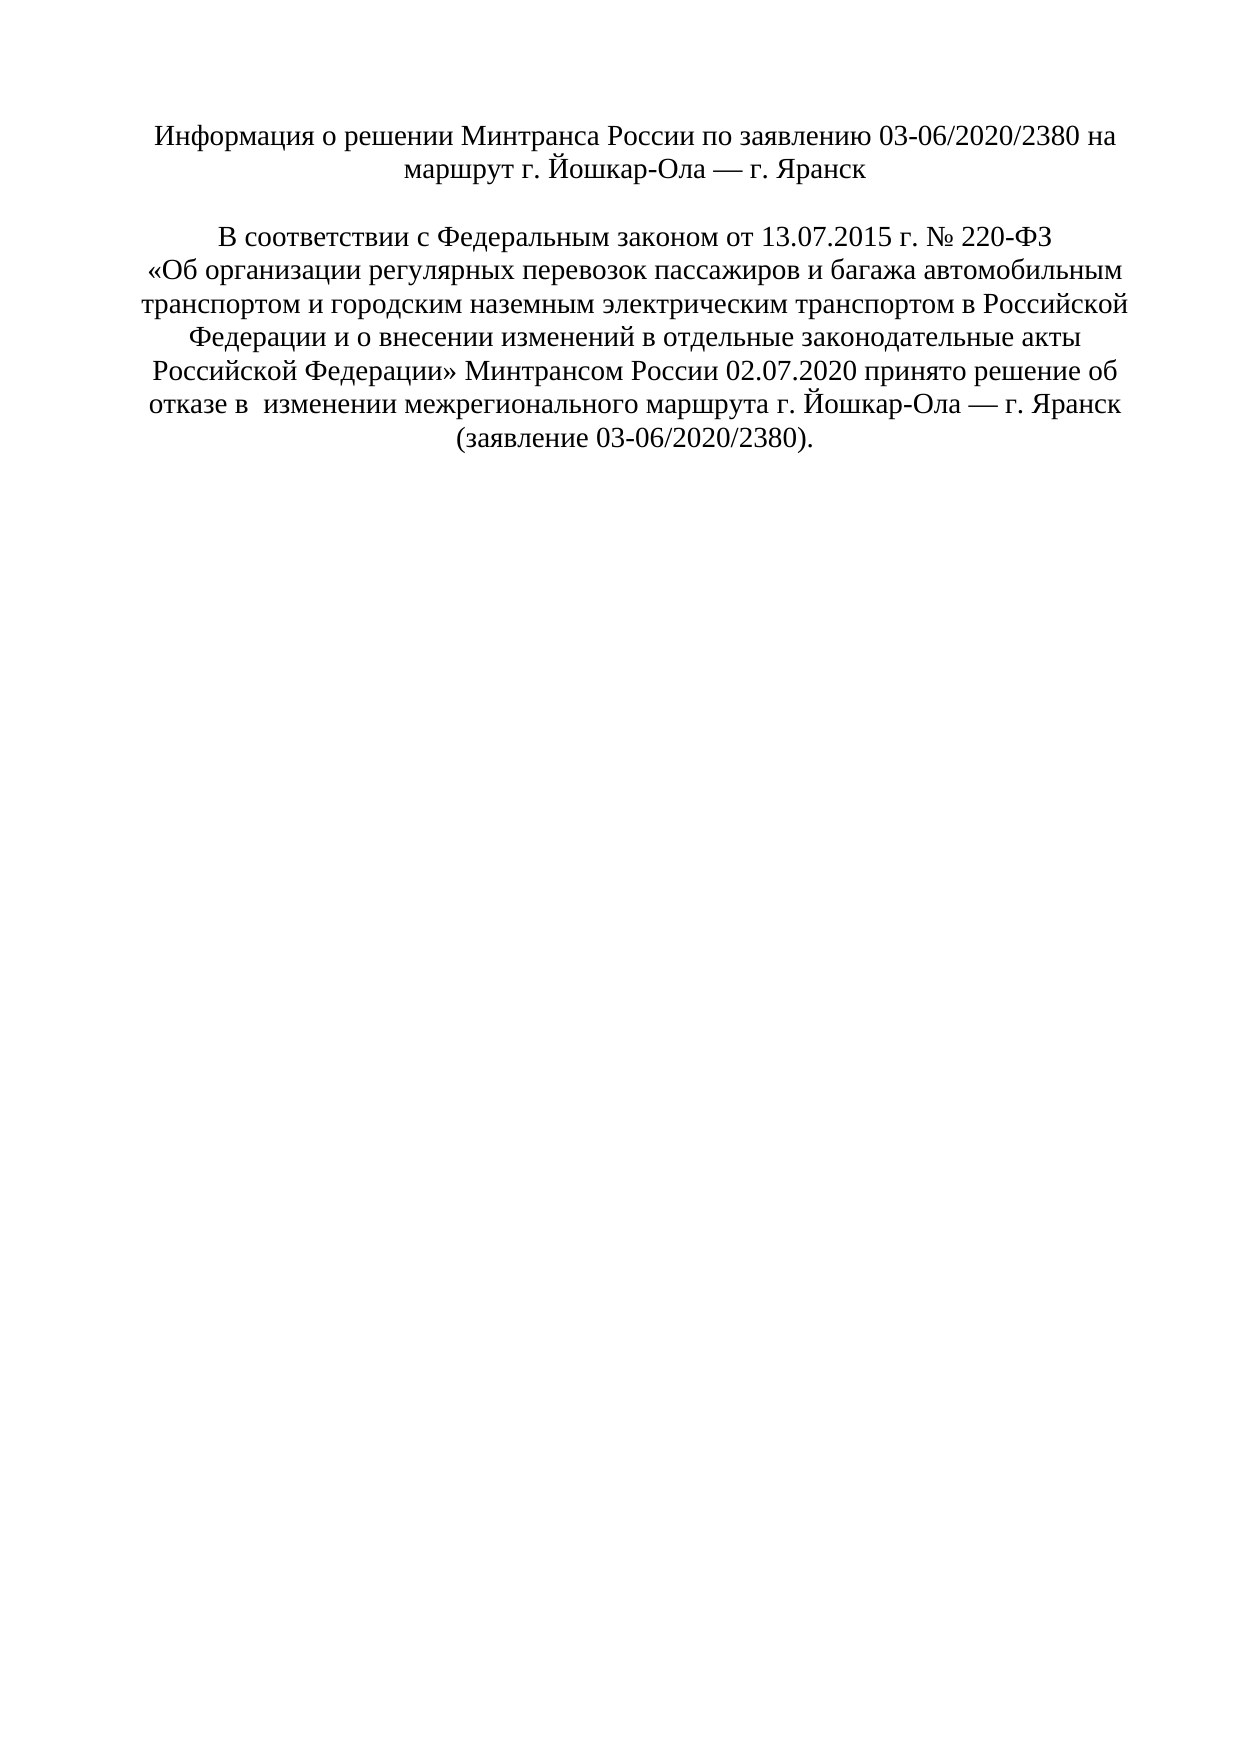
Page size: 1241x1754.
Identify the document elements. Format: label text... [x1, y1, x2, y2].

text В соответствии с Федеральным законом от 13.07.2015 г. № 220-ФЗ «Об организации регулярных перевозок пассажиров и багажа автомобильным транспортом и городским наземным электрическим транспортом в Российской Федерации и о внесении изменений в отдельные законодательные акты Российской Федерации» Минтрансом России 02.07.2020 принято решение об отказе в изменении межрегионального маршрута г. Йошкар-Ола — г. Яранск (заявление 03-06/2020/2380). [118, 219, 1152, 453]
text Информация о решении Минтранса России по заявлению 03-06/2020/2380 на маршрут г. Йошкар-Ола — г. Яранск [118, 118, 1152, 185]
